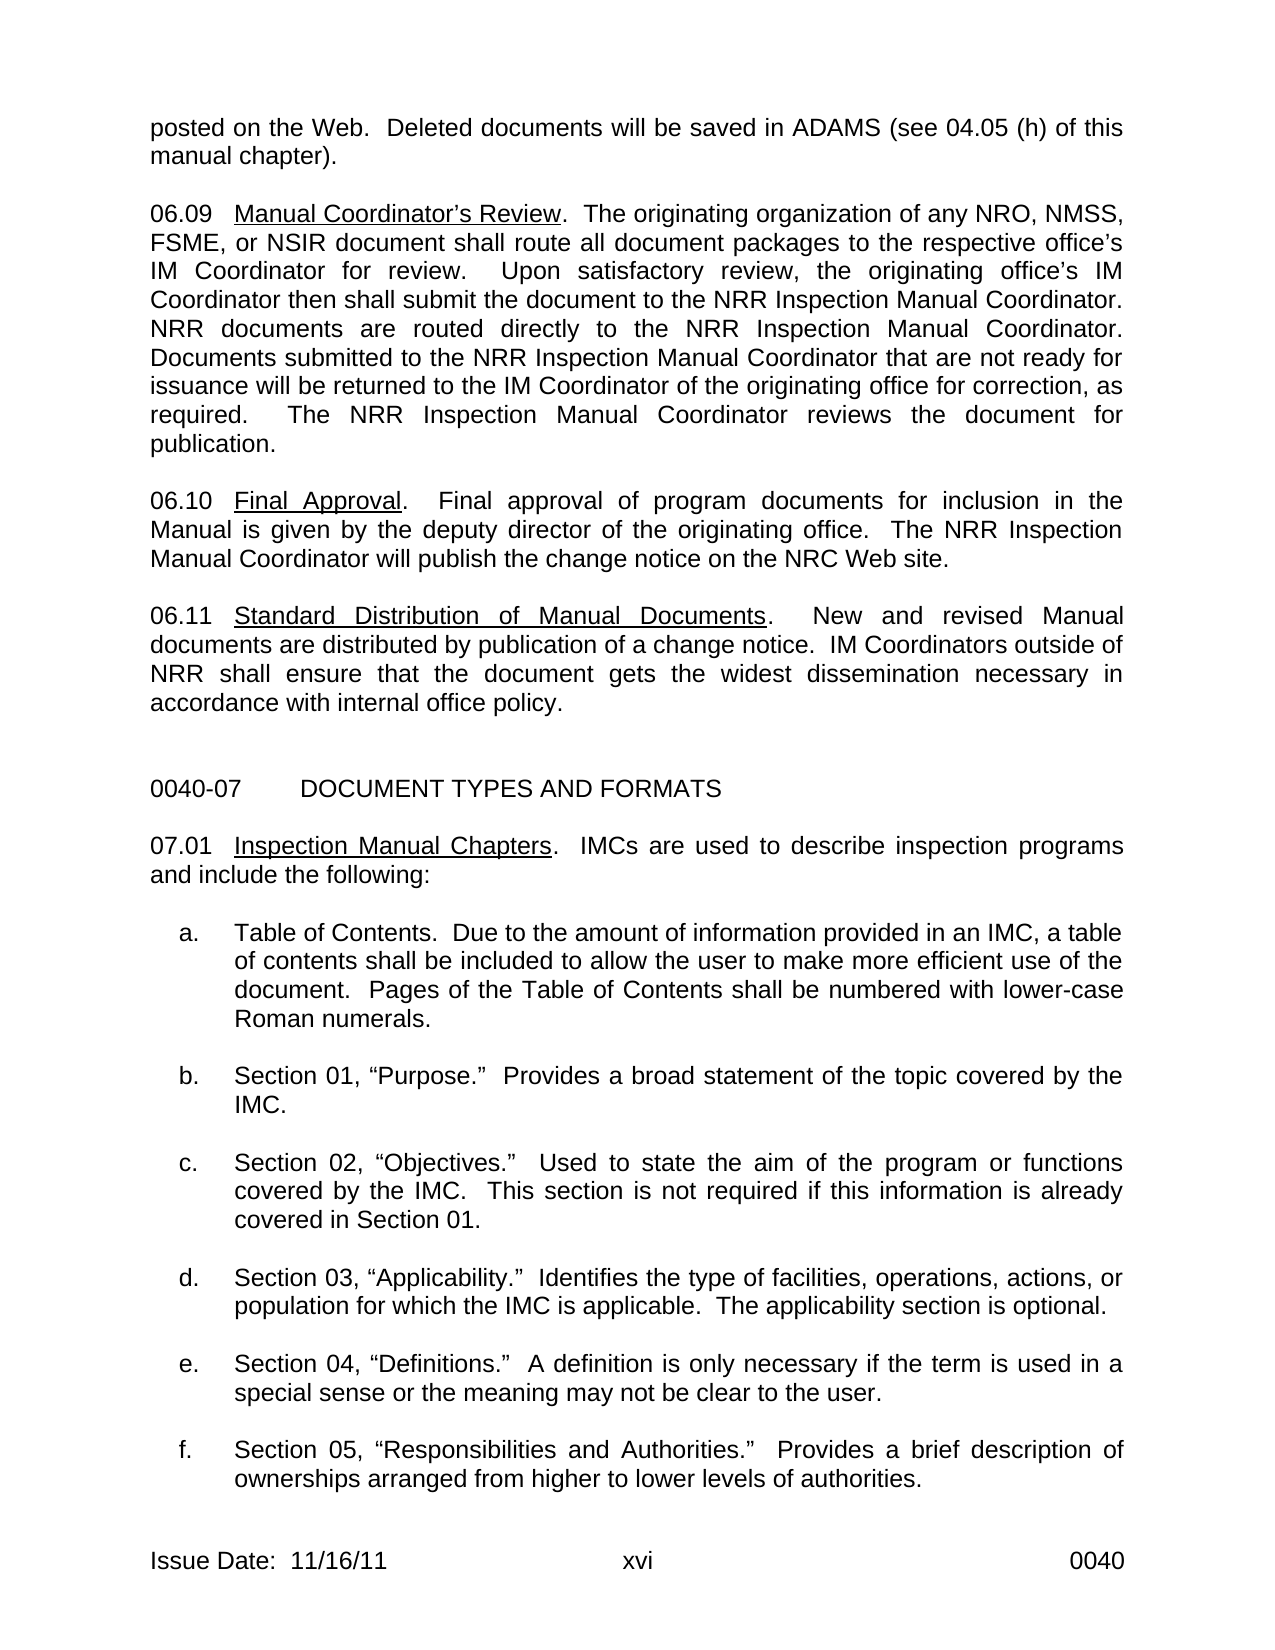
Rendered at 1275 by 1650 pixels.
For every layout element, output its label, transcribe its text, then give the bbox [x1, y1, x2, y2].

text 06.10 Final Approval . Final approval of program documents for inclusion in the Manual is given by the deputy director of the originating office. The NRR Inspection Manual Coordinator will publish the change notice on the NRC Web site. [150, 486, 1125, 572]
text d. Section 03, “Applicability.” Identifies the type of facilities, operations, actions, or population for which the IMC is applicable. The applicability section is optional. [178, 1262, 1125, 1320]
text a. Table of Contents. Due to the amount of information provided in an IMC, a table of contents shall be included to allow the user to make more efficient use of the document. Pages of the Table of Contents shall be numbered with lower-case Roman numerals. [178, 917, 1125, 1032]
text 06.11 Standard Distribution of Manual Documents . New and revised Manual documents are distributed by publication of a change notice. IM Coordinators outside of NRR shall ensure that the document gets the widest dissemination necessary in accordance with internal office policy. [150, 601, 1125, 716]
text e. Section 04, “Definitions.” A definition is only necessary if the term is used in a special sense or the meaning may not be clear to the user. [178, 1349, 1125, 1406]
text b. Section 01, “Purpose.” Provides a broad statement of the topic covered by the IMC. [178, 1061, 1125, 1119]
text 0040-07 DOCUMENT TYPES AND FORMATS [150, 774, 1125, 802]
text f. Section 05, “Responsibilities and Authorities.” Provides a brief description of ownerships arranged from higher to lower levels of authorities. [178, 1435, 1125, 1492]
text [150, 112, 1125, 170]
text 06.09 Manual Coordinator’s Review . The originating organization of any NRO, NMSS, FSME, or NSIR document shall route all document packages to the respective office’s IM Coordinator for review. Upon satisfactory review, the originating office’s IM Coordinator then shall submit the document to the NRR Inspection Manual Coordinator. NRR documents are routed directly to the NRR Inspection Manual Coordinator. Documents submitted to the NRR Inspection Manual Coordinator that are not ready for issuance will be returned to the IM Coordinator of the originating office for correction, as required. The NRR Inspection Manual Coordinator reviews the document for publication. [150, 199, 1125, 457]
text 07.01 Inspection Manual Chapters . IMCs are used to describe inspection programs and include the following: [150, 831, 1125, 889]
text c. Section 02, “Objectives.” Used to state the aim of the program or functions covered by the IMC. This section is not required if this information is already covered in Section 01. [178, 1147, 1125, 1234]
